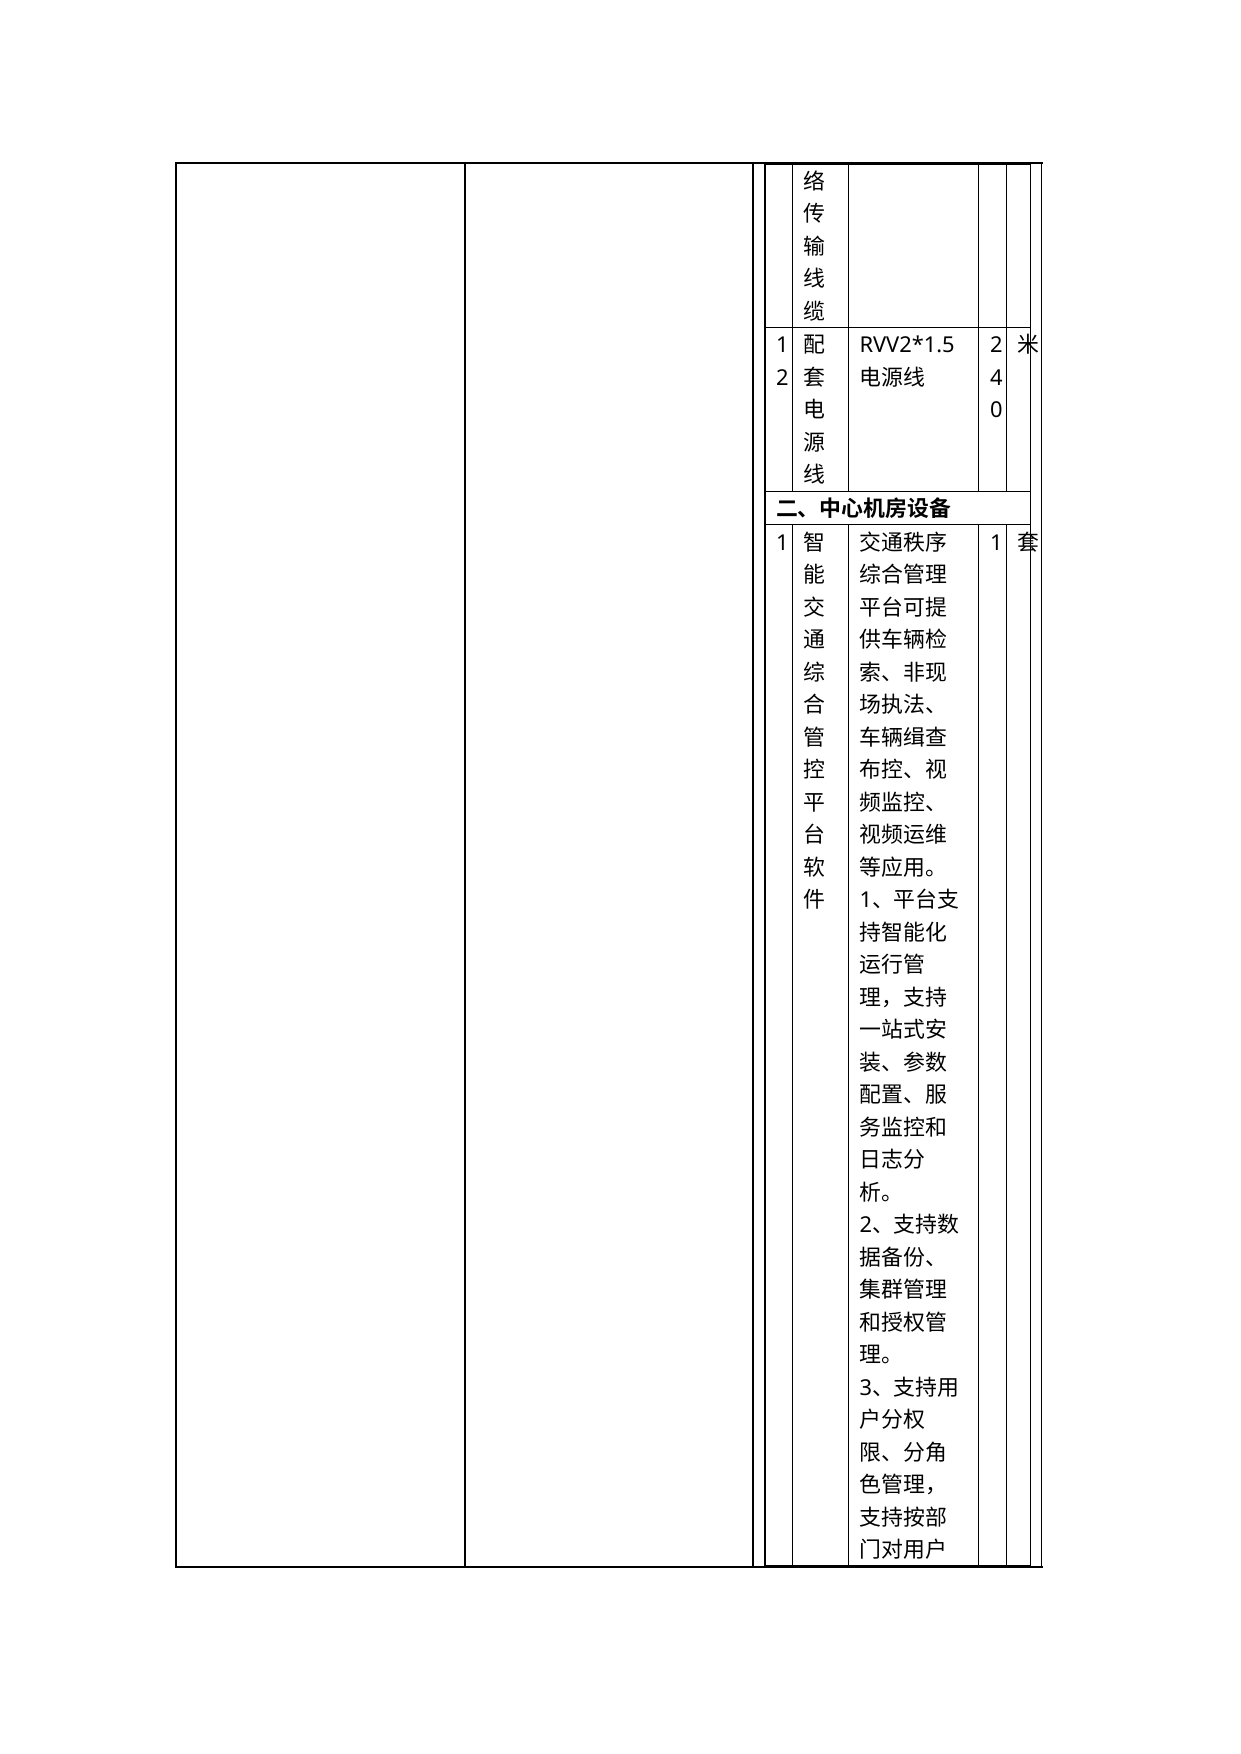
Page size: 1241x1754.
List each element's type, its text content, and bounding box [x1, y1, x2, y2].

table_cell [979, 525, 1006, 1565]
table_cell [1007, 525, 1030, 1565]
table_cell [766, 525, 792, 1565]
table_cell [979, 165, 1006, 327]
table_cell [793, 165, 848, 327]
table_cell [1007, 165, 1030, 327]
table_cell （一）设备需求清单 备注：以上设备含安装、辅材、调试、运输、税费、维护费、培训及相关的所有费用。 （二）其他要求： 1、平台接入：投标人须承诺所供产品与采购人现有专用平台的数据无缝对接，确保整体功能的正常运行。 [849, 328, 978, 491]
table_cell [766, 165, 792, 327]
table_cell ▲ [466, 164, 752, 1566]
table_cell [849, 165, 978, 327]
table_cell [754, 164, 764, 1566]
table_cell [793, 525, 848, 1565]
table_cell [849, 525, 978, 1565]
table_cell 1 [177, 164, 464, 1566]
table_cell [1031, 164, 1041, 1566]
